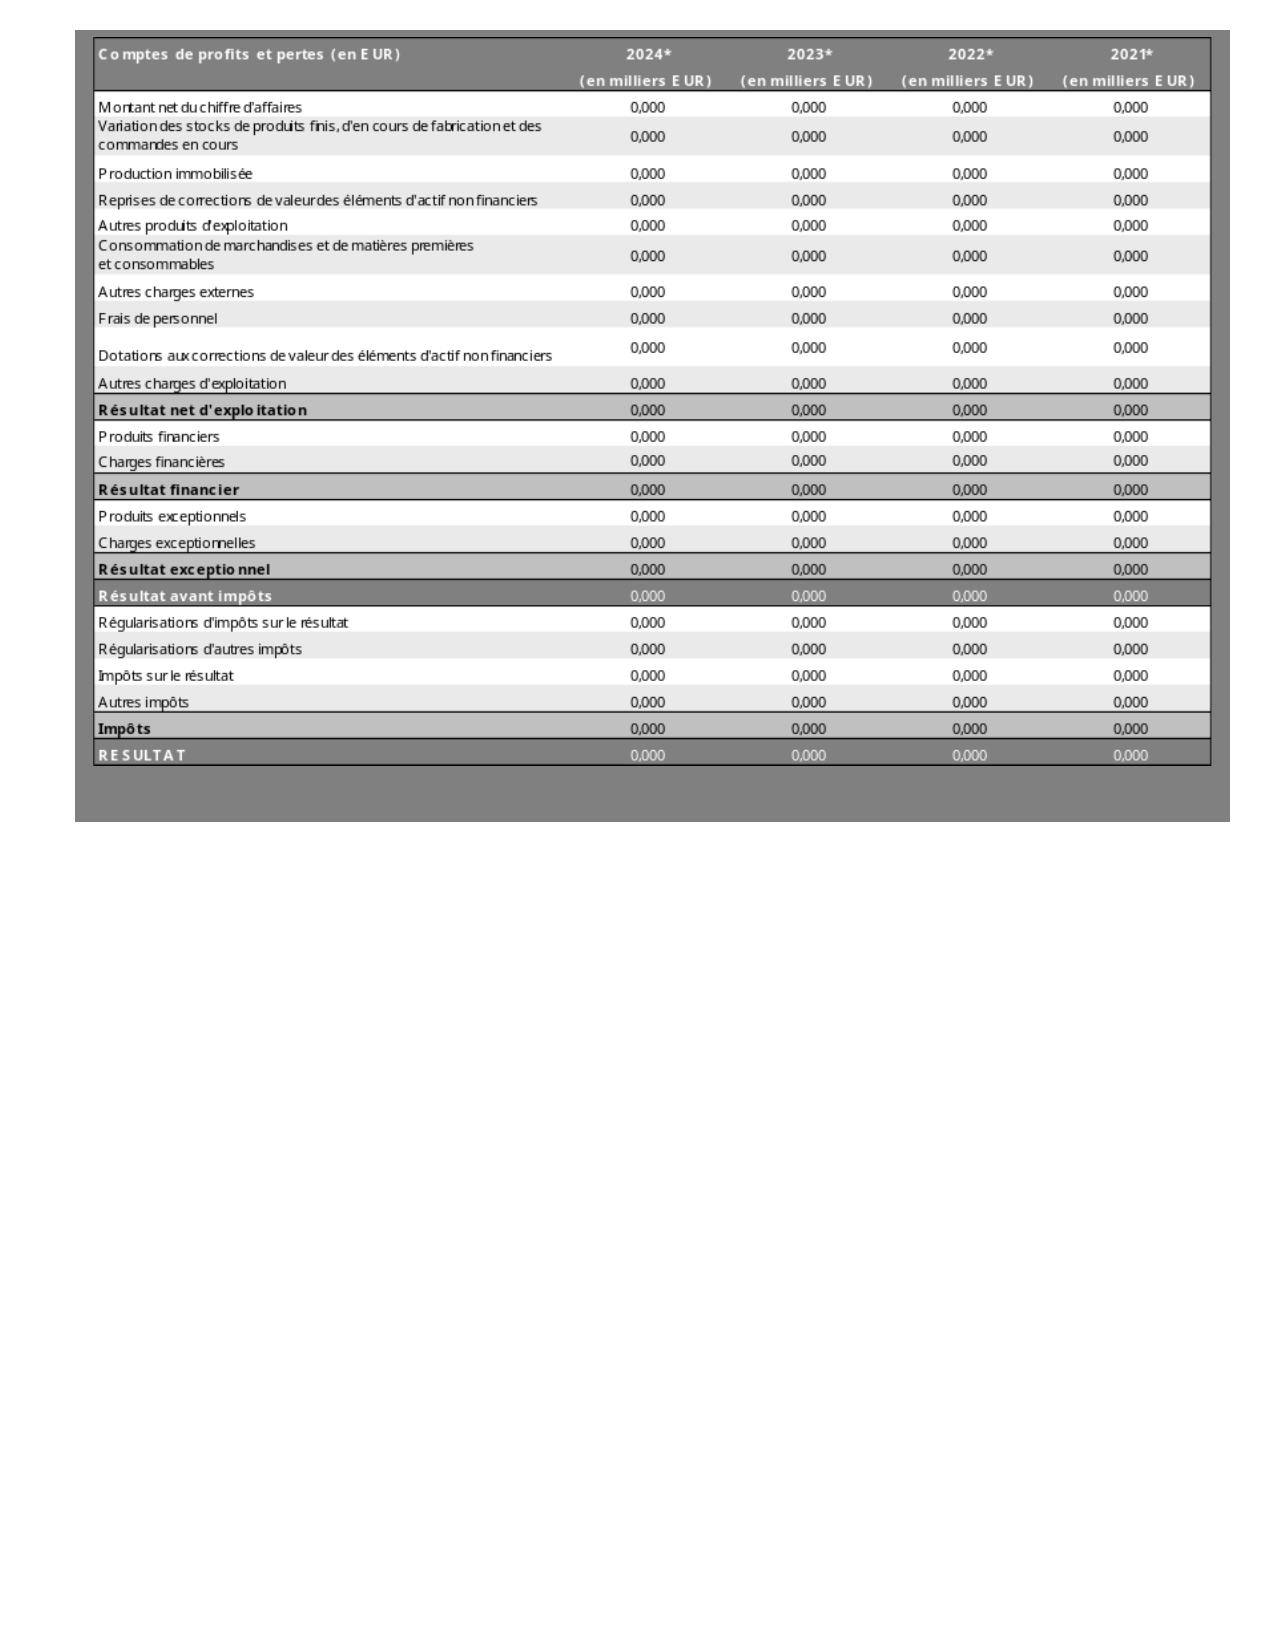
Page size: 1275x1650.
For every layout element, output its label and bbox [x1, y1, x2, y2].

table_cell [75, 30, 1230, 822]
